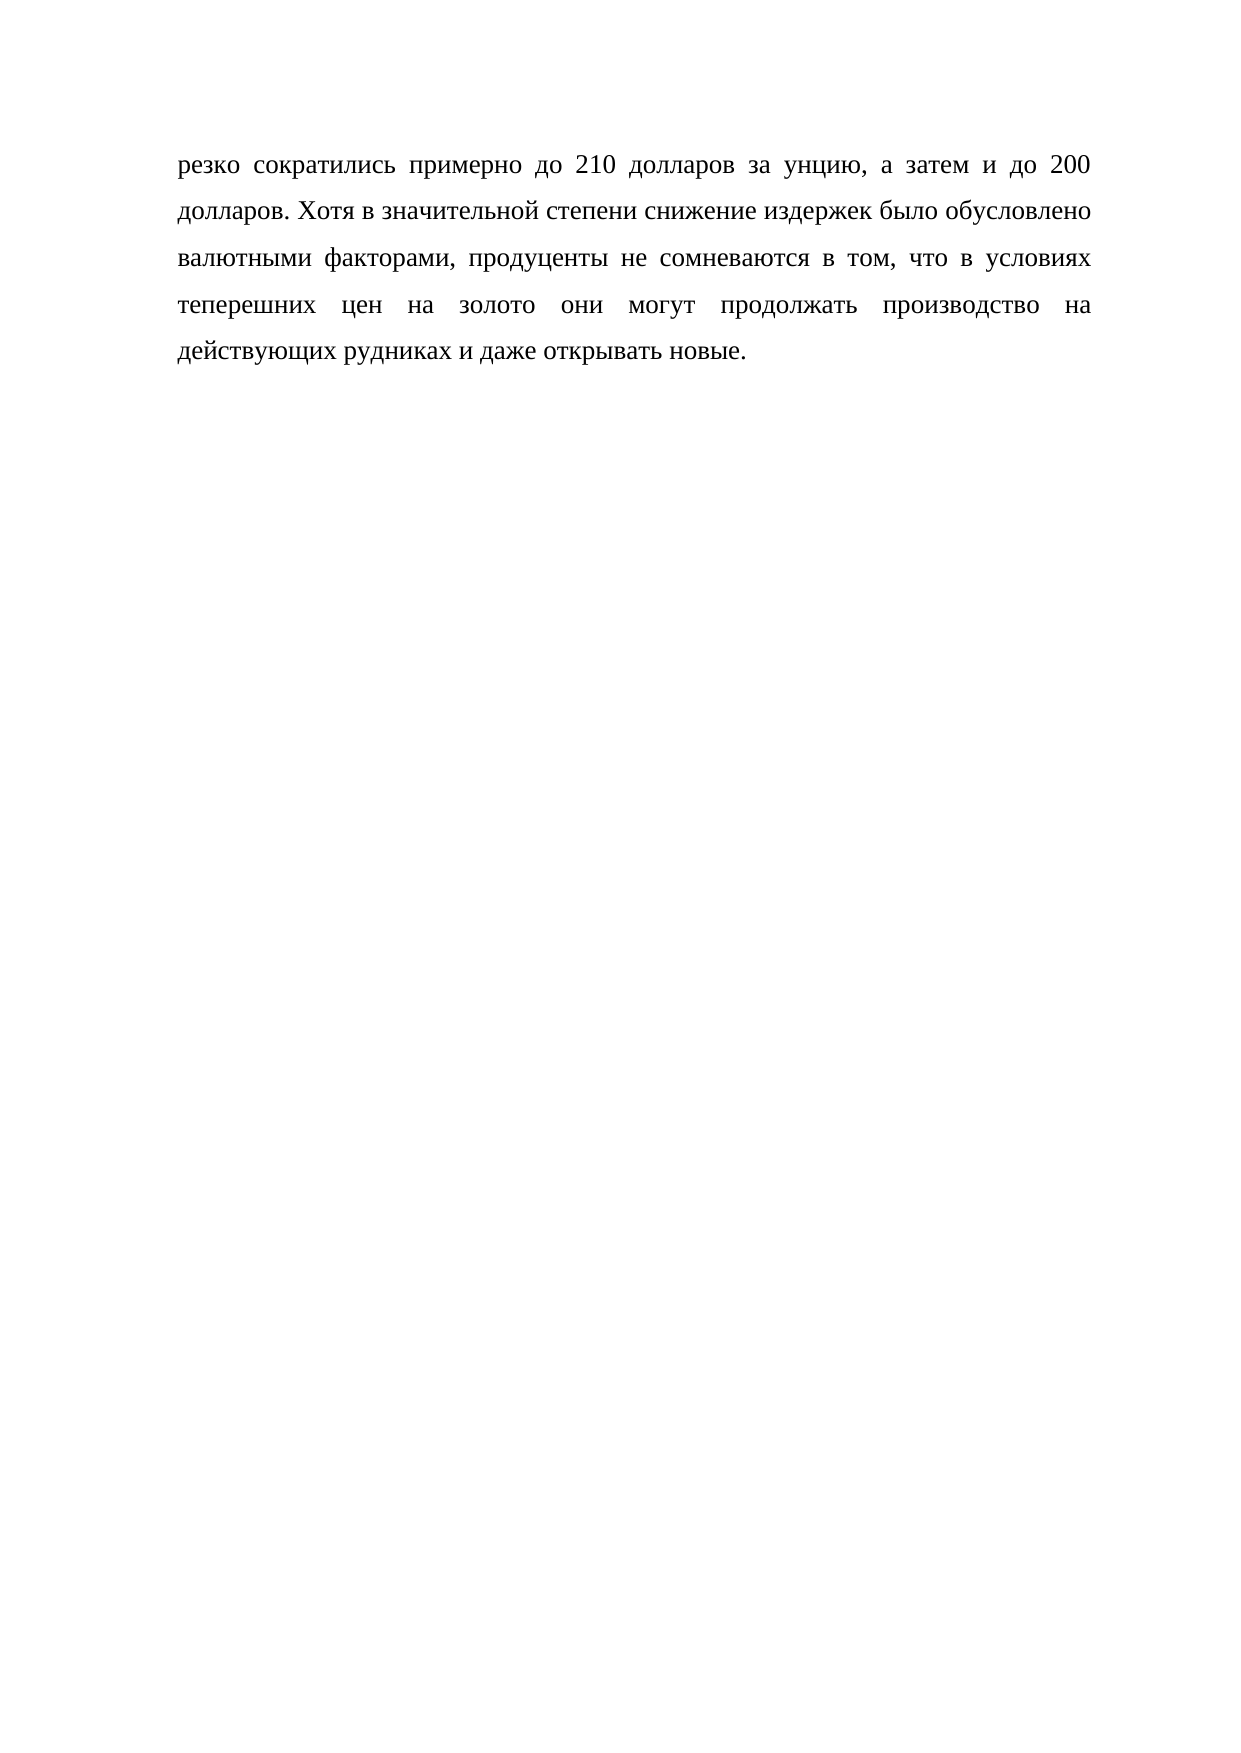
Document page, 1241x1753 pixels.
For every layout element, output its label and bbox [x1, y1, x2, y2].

text [177, 148, 1092, 366]
